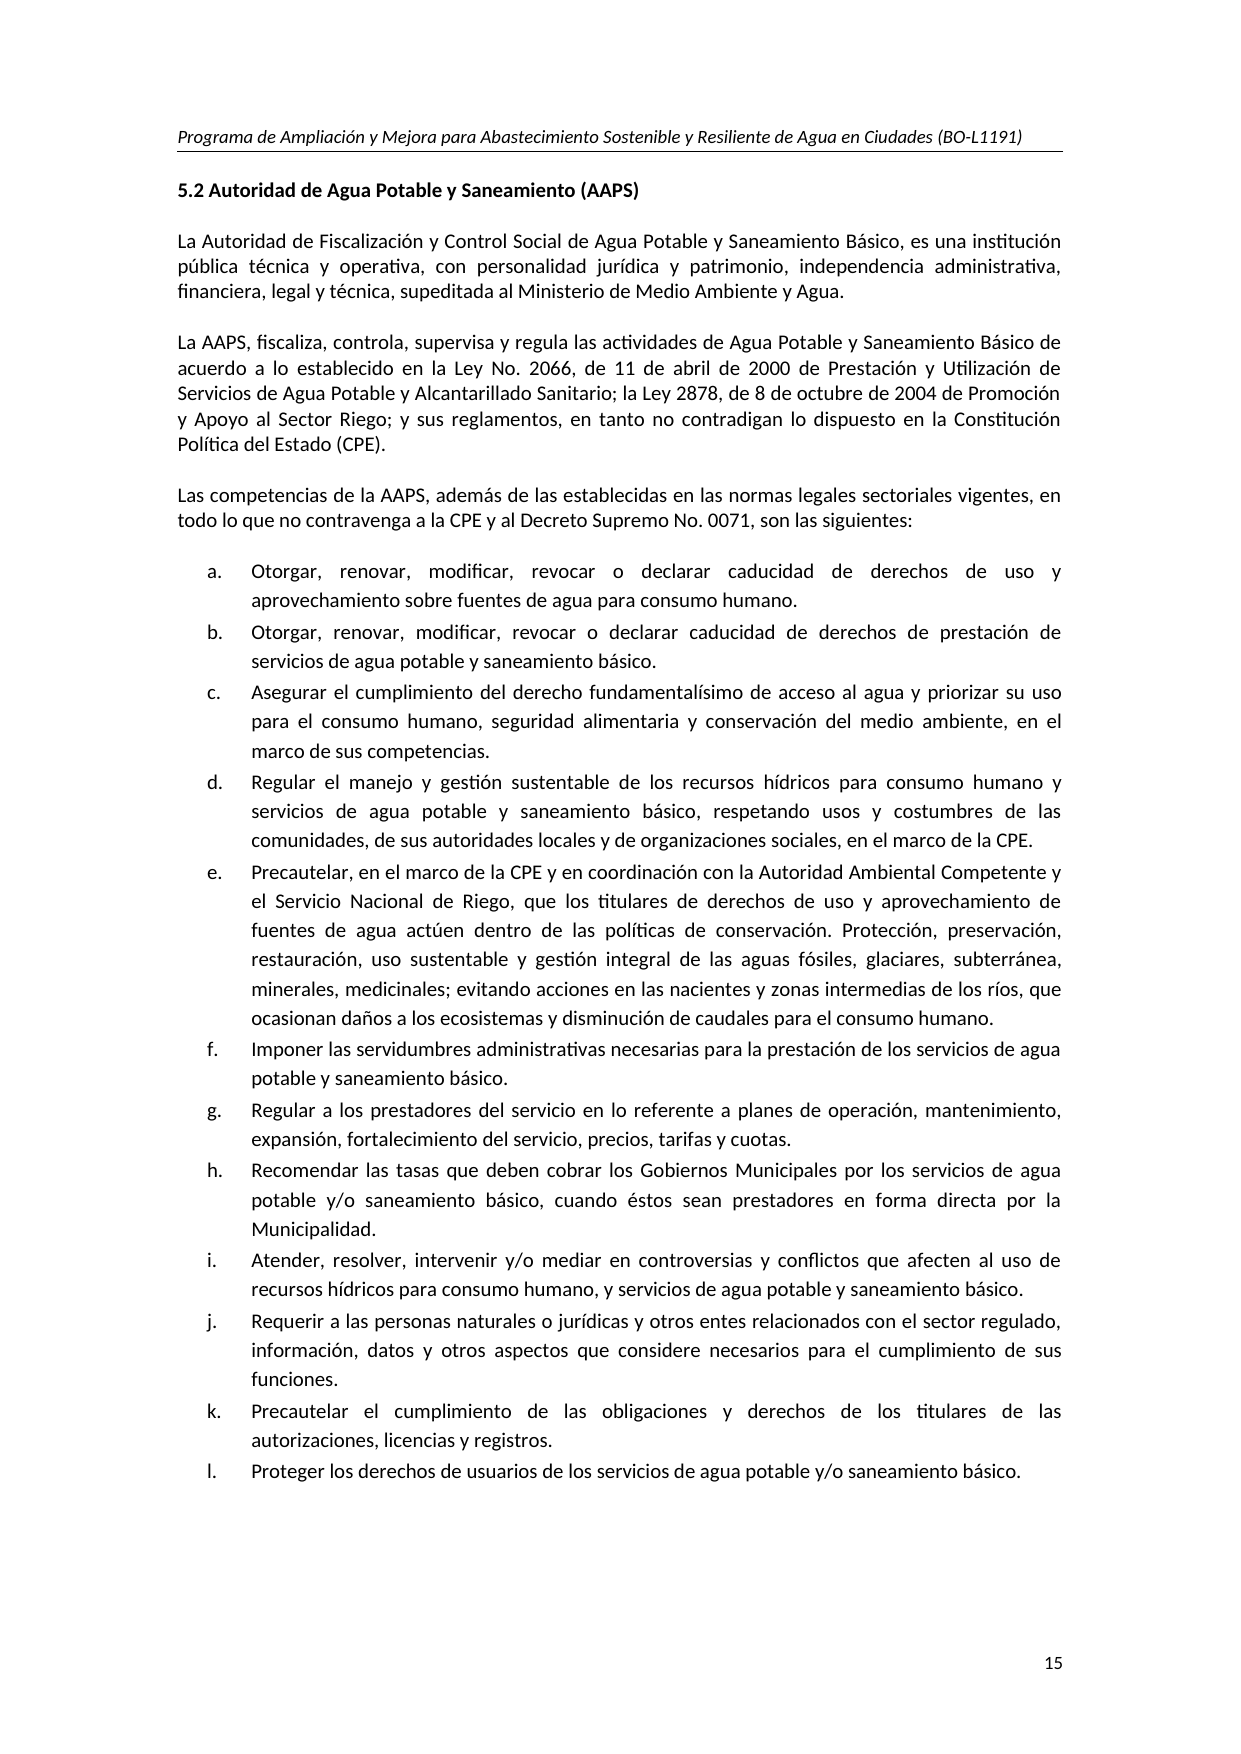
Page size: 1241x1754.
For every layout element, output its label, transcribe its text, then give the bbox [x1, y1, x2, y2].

list Otorgar, renovar, modificar, revocar o declarar caducidad de derechos de prestación de servicios de agua potable y saneamiento básico. [207, 619, 1063, 673]
list Precautelar, en el marco de la CPE y en coordinación con la Autoridad Ambiental Competente y el Servicio Nacional de Riego, que los titulares de derechos de uso y aprovechamiento de fuentes de agua actúen dentro de las políticas de conservación. Protección, preservación, restauración, uso sustentable y gestión integral de las aguas fósiles, glaciares, subterránea, minerales, medicinales; evitando acciones en las nacientes y zonas intermedias de los ríos, que ocasionan daños a los ecosistemas y disminución de caudales para el consumo humano. [207, 859, 1063, 1030]
list Asegurar el cumplimiento del derecho fundamentalísimo de acceso al agua y priorizar su uso para el consumo humano, seguridad alimentaria y conservación del medio ambiente, en el marco de sus competencias. [207, 679, 1063, 763]
list Precautelar el cumplimiento de las obligaciones y derechos de los titulares de las autorizaciones, licencias y registros. [207, 1398, 1063, 1452]
text La AAPS, fiscaliza, controla, supervisa y regula las actividades de Agua Potable y Saneamiento Básico de acuerdo a lo establecido en la Ley No. 2066, de 11 de abril de 2000 de Prestación y Utilización de Servicios de Agua Potable y Alcantarillado Sanitario; la Ley 2878, de 8 de octubre de 2004 de Promoción y Apoyo al Sector Riego; y sus reglamentos, en tanto no contradigan lo dispuesto en la Constitución Política del Estado (CPE). [177, 329, 1063, 457]
list Requerir a las personas naturales o jurídicas y otros entes relacionados con el sector regulado, información, datos y otros aspectos que considere necesarios para el cumplimiento de sus funciones. [207, 1308, 1063, 1392]
list Regular a los prestadores del servicio en lo referente a planes de operación, mantenimiento, expansión, fortalecimiento del servicio, precios, tarifas y cuotas. [207, 1097, 1063, 1152]
list Proteger los derechos de usuarios de los servicios de agua potable y/o saneamiento básico. [207, 1458, 1063, 1484]
list Otorgar, renovar, modificar, revocar o declarar caducidad de derechos de uso y aprovechamiento sobre fuentes de agua para consumo humano. [207, 558, 1063, 613]
text La Autoridad de Fiscalización y Control Social de Agua Potable y Saneamiento Básico, es una institución pública técnica y operativa, con personalidad jurídica y patrimonio, independencia administrativa, financiera, legal y técnica, supeditada al Ministerio de Medio Ambiente y Agua. [177, 228, 1063, 304]
list Imponer las servidumbres administrativas necesarias para la prestación de los servicios de agua potable y saneamiento básico. [207, 1036, 1063, 1091]
list Regular el manejo y gestión sustentable de los recursos hídricos para consumo humano y servicios de agua potable y saneamiento básico, respetando usos y costumbres de las comunidades, de sus autoridades locales y de organizaciones sociales, en el marco de la CPE. [207, 769, 1063, 853]
text 5.2 Autoridad de Agua Potable y Saneamiento (AAPS) [177, 177, 1063, 202]
list Recomendar las tasas que deben cobrar los Gobiernos Municipales por los servicios de agua potable y/o saneamiento básico, cuando éstos sean prestadores en forma directa por la Municipalidad. [207, 1158, 1063, 1241]
list Atender, resolver, intervenir y/o mediar en controversias y conflictos que afecten al uso de recursos hídricos para consumo humano, y servicios de agua potable y saneamiento básico. [207, 1247, 1063, 1302]
text Las competencias de la AAPS, además de las establecidas en las normas legales sectoriales vigentes, en todo lo que no contravenga a la CPE y al Decreto Supremo No. 0071, son las siguientes: [177, 482, 1063, 533]
